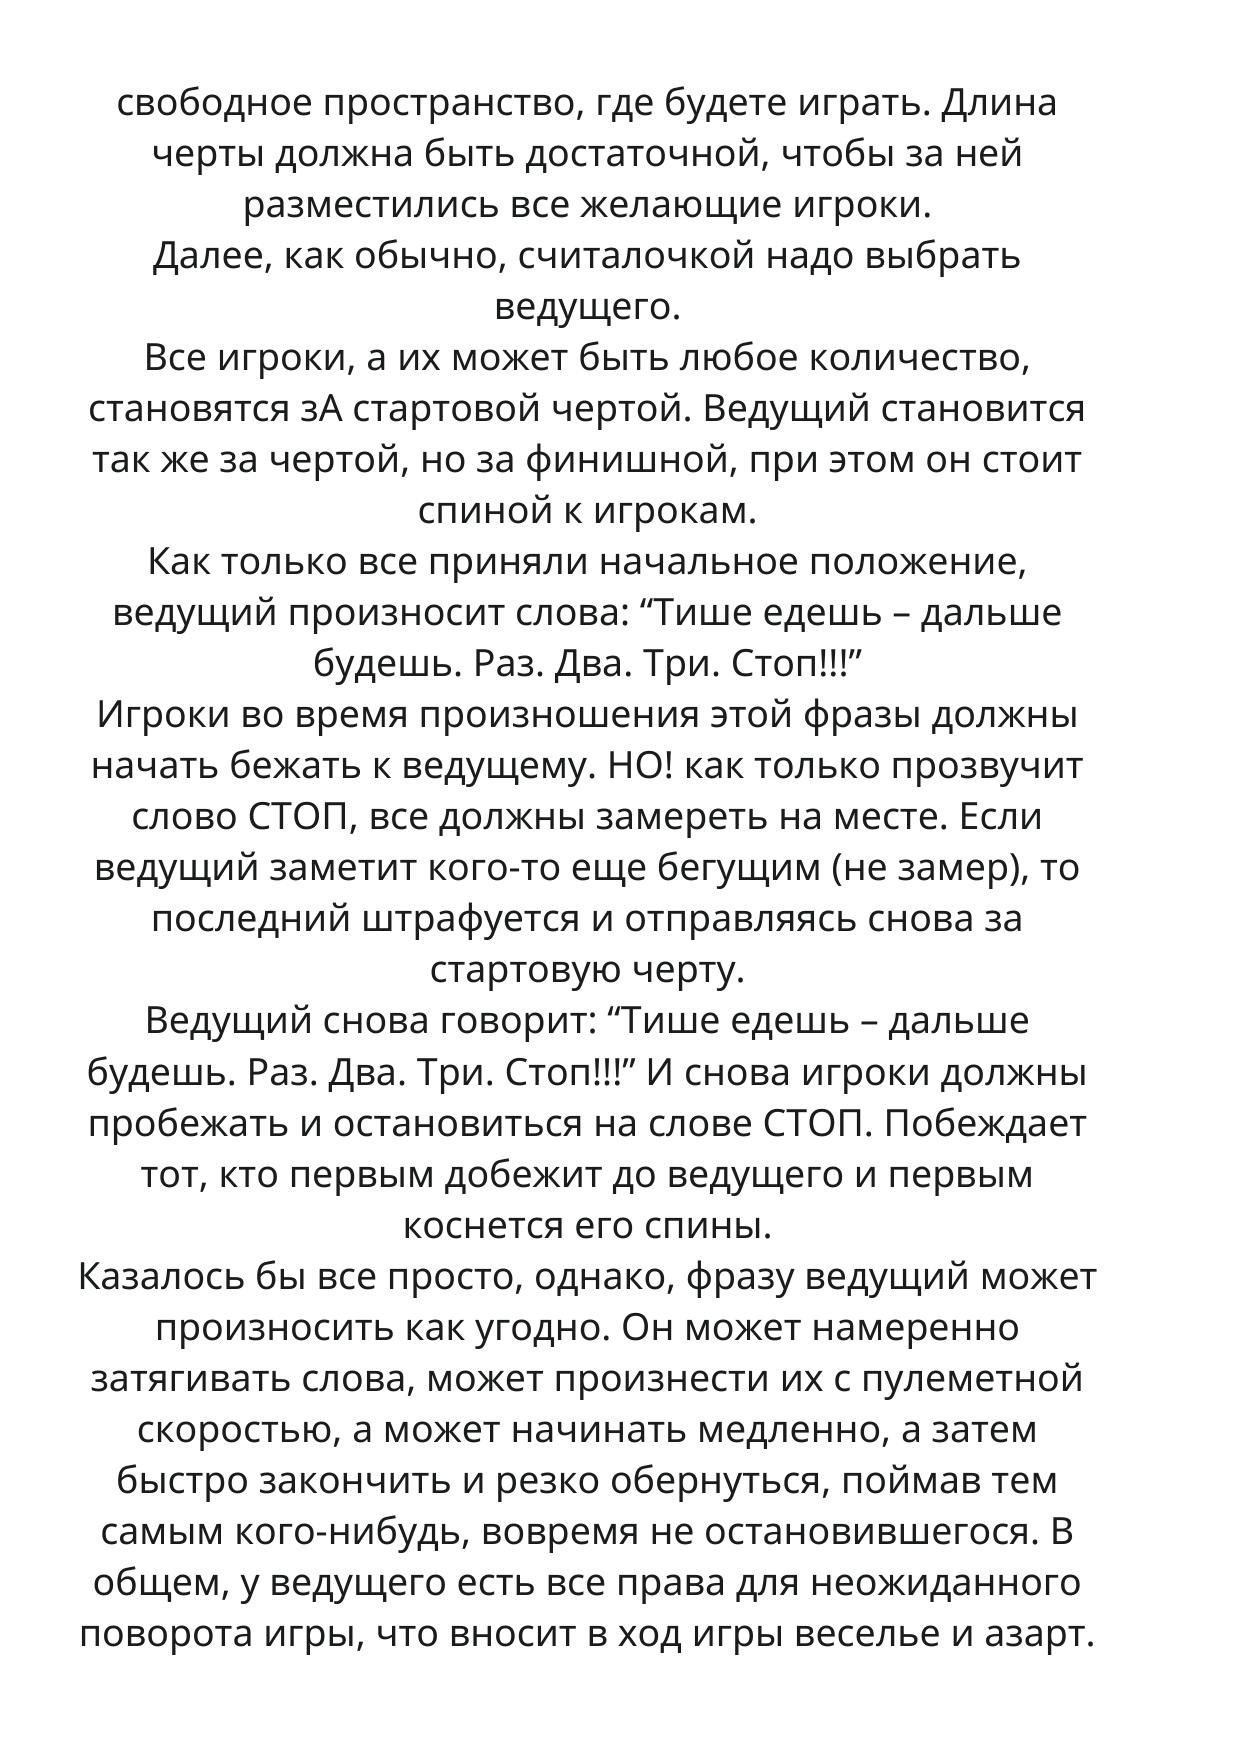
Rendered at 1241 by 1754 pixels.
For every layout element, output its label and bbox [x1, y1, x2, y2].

table_cell [75, 75, 1100, 1657]
